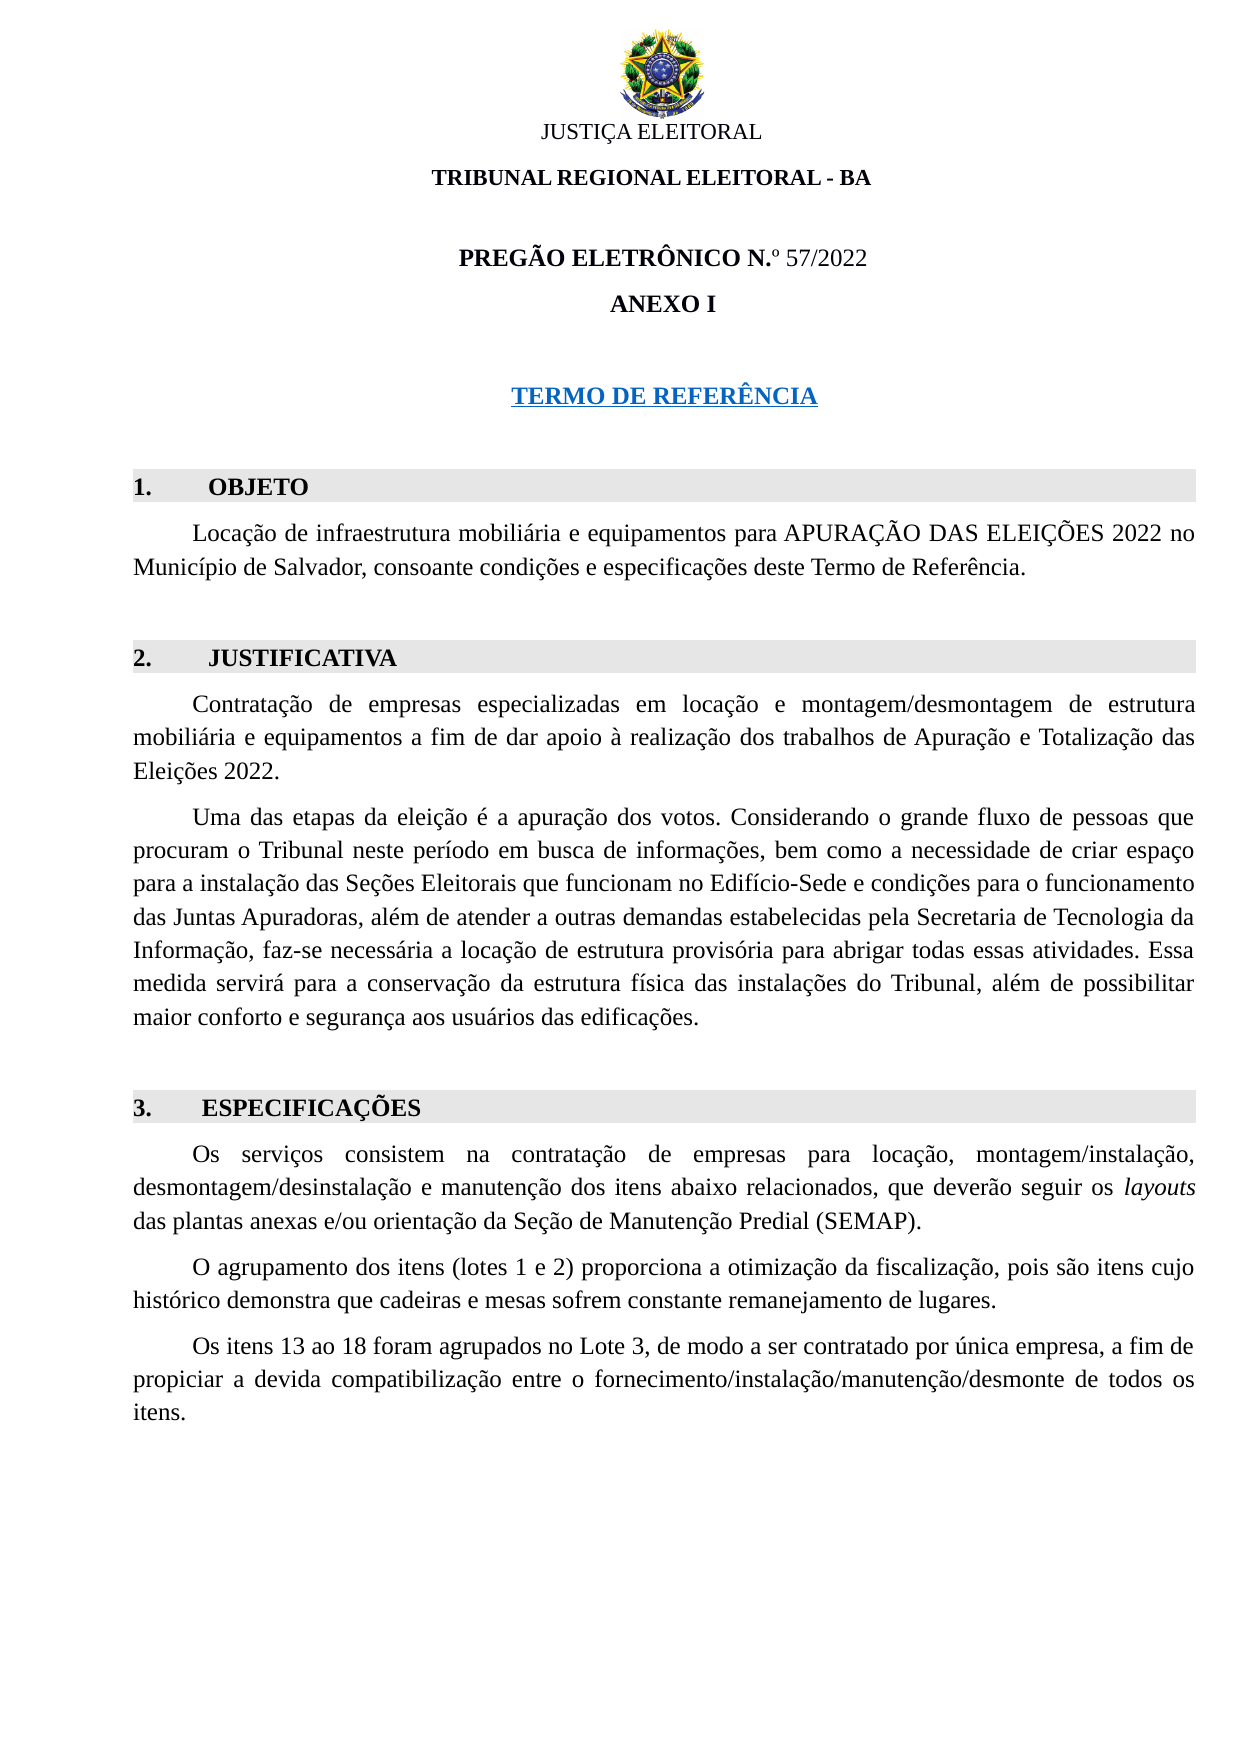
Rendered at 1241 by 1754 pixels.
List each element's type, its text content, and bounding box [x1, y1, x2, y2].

text Os serviços consistem na contratação de empresas para locação, montagem/instalação, desmontagem/desinstalação e manutenção dos itens abaixo relacionados, que deverão seguir os layouts das plantas anexas e/ou orientação da Seção de Manutenção Predial (SEMAP). [133, 1136, 1196, 1236]
text O agrupamento dos itens (lotes 1 e 2) proporciona a otimização da fiscalização, pois são itens cujo histórico demonstra que cadeiras e mesas sofrem constante remanejamento de lugares. [133, 1248, 1196, 1315]
text 2. JUSTIFICATIVA [133, 640, 1196, 673]
text PREGÃO ELETRÔNICO N.º [133, 240, 1193, 273]
text 1. OBJETO [133, 469, 1196, 502]
text Locação de infraestrutura mobiliária e equipamentos para APURAÇÃO DAS ELEIÇÕES 2022 no Município de Salvador, consoante condições e especificações deste Termo de Referência. [133, 515, 1196, 582]
text Uma das etapas da eleição é a apuração dos votos. Considerando o grande fluxo de pessoas que procuram o Tribunal neste período em busca de informações, bem como a necessidade de criar espaço para a instalação das Seções Eleitorais que funcionam no Edifício-Sede e condições para o funcionamento das Juntas Apuradoras, além de atender a outras demandas estabelecidas pela Secretaria de Tecnologia da Informação, faz-se necessária a locação de estrutura provisória para abrigar todas essas atividades. Essa medida servirá para a conservação da estrutura física das instalações do Tribunal, além de possibilitar maior conforto e segurança aos usuários das edificações. [133, 798, 1196, 1032]
text 3. ESPECIFICAÇÕES [133, 1090, 1196, 1123]
text TERMO DE REFERÊNCIA [133, 377, 1196, 411]
text ANEXO I [133, 286, 1193, 319]
text Contratação de empresas especializadas em locação e montagem/desmontagem de estrutura mobiliária e equipamentos a fim de dar apoio à realização dos trabalhos de Apuração e Totalização das Eleições 2022. [133, 686, 1196, 786]
text Os itens 13 ao 18 foram agrupados no Lote 3, de modo a ser contratado por única empresa, a fim de propiciar a devida compatibilização entre o fornecimento/instalação/manutenção/desmonte de todos os itens. [133, 1327, 1196, 1427]
